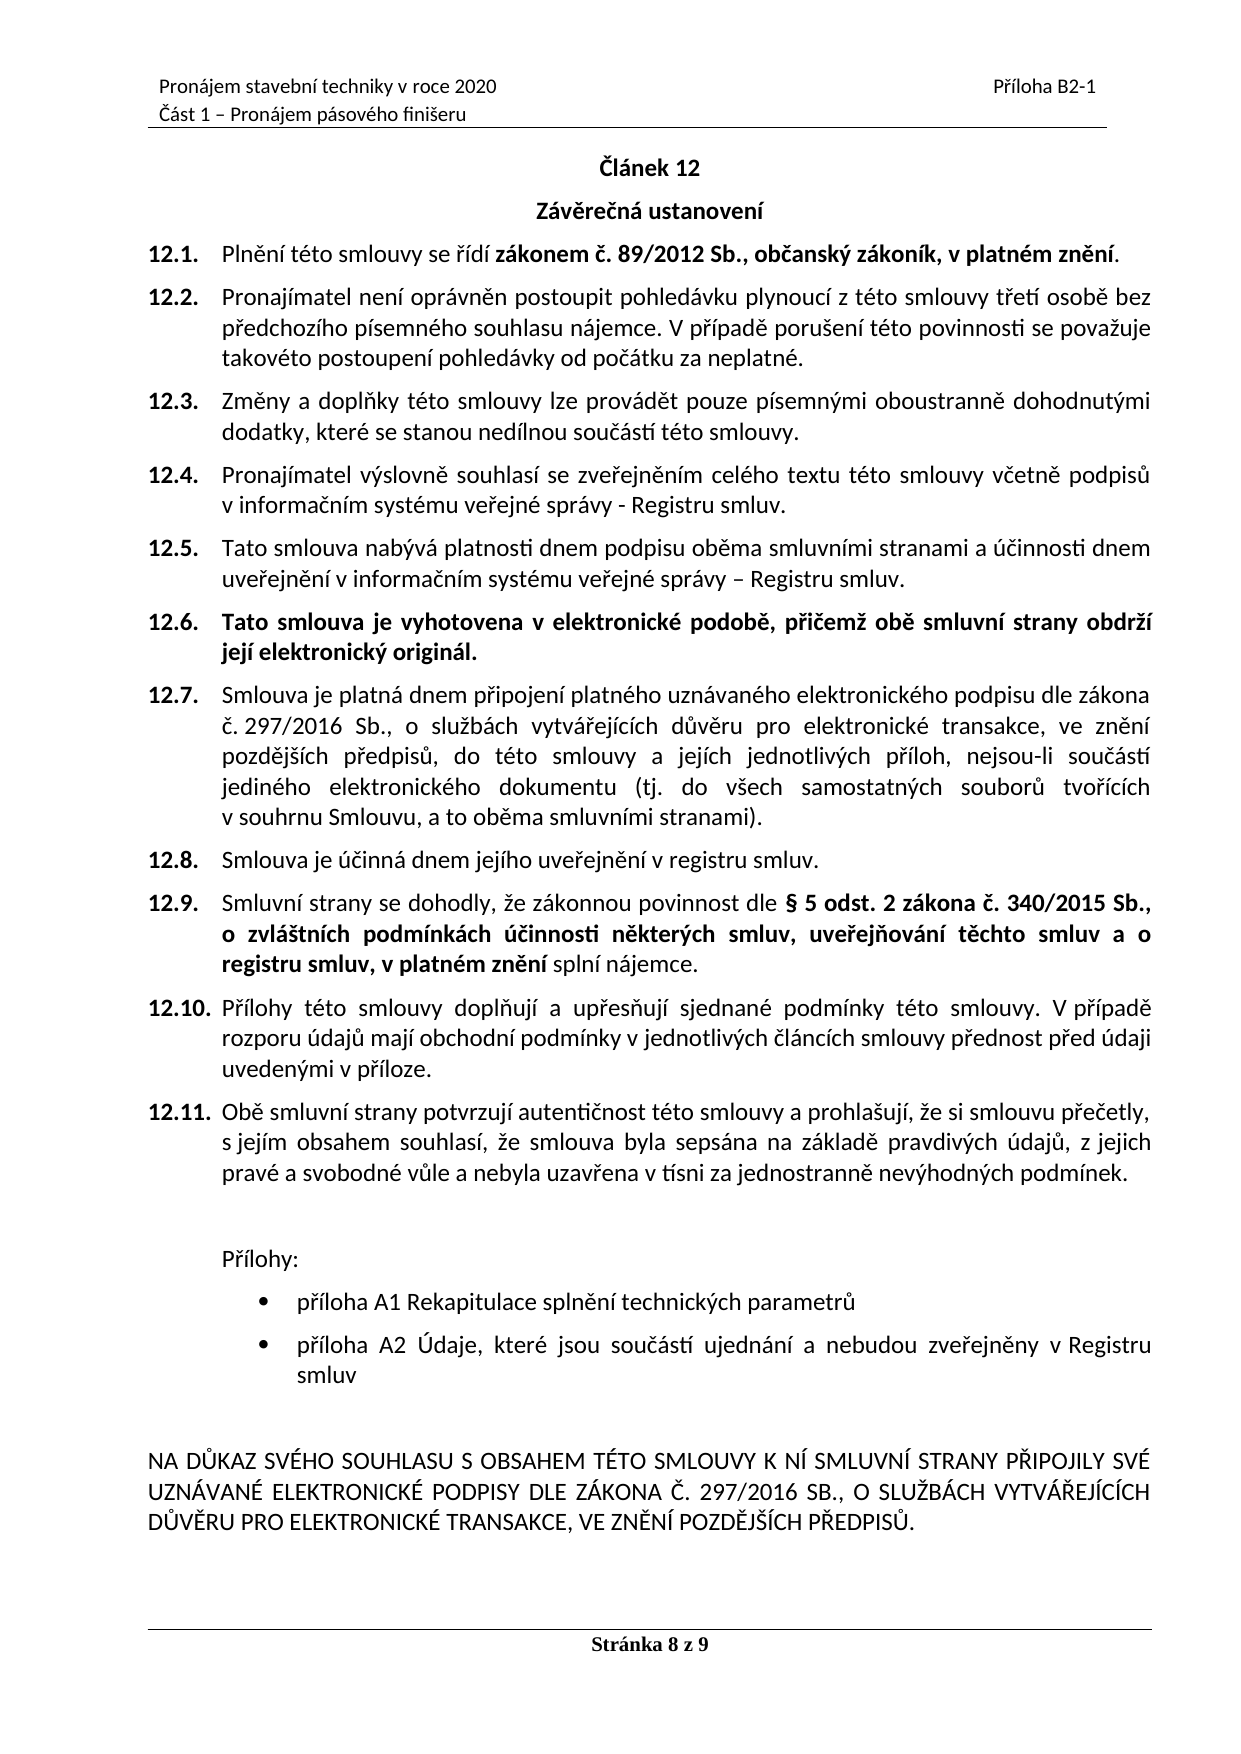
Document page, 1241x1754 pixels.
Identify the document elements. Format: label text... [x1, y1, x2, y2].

list příloha A2 Údaje, které jsou součástí ujednání a nebudou zveřejněny v Registru smluv [259, 1329, 1152, 1390]
list Pronajímatel výslovně souhlasí se zveřejněním celého textu této smlouvy včetně podpisů v informačním systému veřejné správy - Registru smluv. [148, 459, 1152, 520]
list Obě smluvní strany potvrzují autentičnost této smlouvy a prohlašují, že si smlouvu přečetly, s jejím obsahem souhlasí, že smlouva byla sepsána na základě pravdivých údajů, z jejich pravé a svobodné vůle a nebyla uzavřena v tísni za jednostranně nevýhodných podmínek. [148, 1096, 1152, 1187]
list Změny a doplňky této smlouvy lze provádět pouze písemnými oboustranně dohodnutými dodatky, které se stanou nedílnou součástí této smlouvy. [148, 385, 1152, 446]
list Smluvní strany se dohodly, že zákonnou povinnost dle § 5 odst. 2 zákona č. 340/2015 Sb., o zvláštních podmínkách účinnosti některých smluv, uveřejňování těchto smluv a o registru smluv, v platném znění splní nájemce. [148, 888, 1152, 979]
list Smlouva je účinná dnem jejího uveřejnění v registru smluv. [148, 844, 1152, 875]
text NA DŮKAZ SVÉHO SOUHLASU S OBSAHEM TÉTO smlouvy K NÍ SMLUVNÍ STRANY PŘIPOJILY SVÉ UZNÁVANÉ ELEKTRONICKÉ PODPISY DLE ZÁKONA Č. 297/2016 SB., O SLUŽBÁCH VYTVÁŘEJÍCÍCH DŮVĚRU PRO ELEKTRONICKÉ TRANSAKCE, VE ZNĚNÍ POZDĚJŠÍCH PŘEDPISŮ. [148, 1445, 1152, 1537]
text Přílohy: [222, 1243, 1152, 1273]
list Tato smlouva nabývá platnosti dnem podpisu oběma smluvními stranami a účinnosti dnem uveřejnění v informačním systému veřejné správy – Registru smluv. [148, 532, 1152, 593]
subtitle Článek 12 [148, 152, 1152, 183]
list Přílohy této smlouvy doplňují a upřesňují sjednané podmínky této smlouvy. V případě rozporu údajů mají obchodní podmínky v jednotlivých článcích smlouvy přednost před údaji uvedenými v příloze. [148, 992, 1152, 1083]
list Plnění této smlouvy se řídí zákonem č. 89/2012 Sb., občanský zákoník, v platném znění. [148, 238, 1152, 269]
list Pronajímatel není oprávněn postoupit pohledávku plynoucí z této smlouvy třetí osobě bez předchozího písemného souhlasu nájemce. V případě porušení této povinnosti se považuje takovéto postoupení pohledávky od počátku za neplatné. [148, 281, 1152, 373]
list Smlouva je platná dnem připojení platného uznávaného elektronického podpisu dle zákona č. 297/2016 Sb., o službách vytvářejících důvěru pro elektronické transakce, ve znění pozdějších předpisů, do této smlouvy a jejích jednotlivých příloh, nejsou-li součástí jediného elektronického dokumentu (tj. do všech samostatných souborů tvořících v souhrnu Smlouvu, a to oběma smluvními stranami). [148, 679, 1152, 832]
list Tato smlouva je vyhotovena v elektronické podobě, přičemž obě smluvní strany obdrží její elektronický originál. [148, 606, 1152, 667]
list příloha A1 Rekapitulace splnění technických parametrů [259, 1286, 1152, 1316]
subtitle Závěrečná ustanovení [148, 195, 1152, 226]
